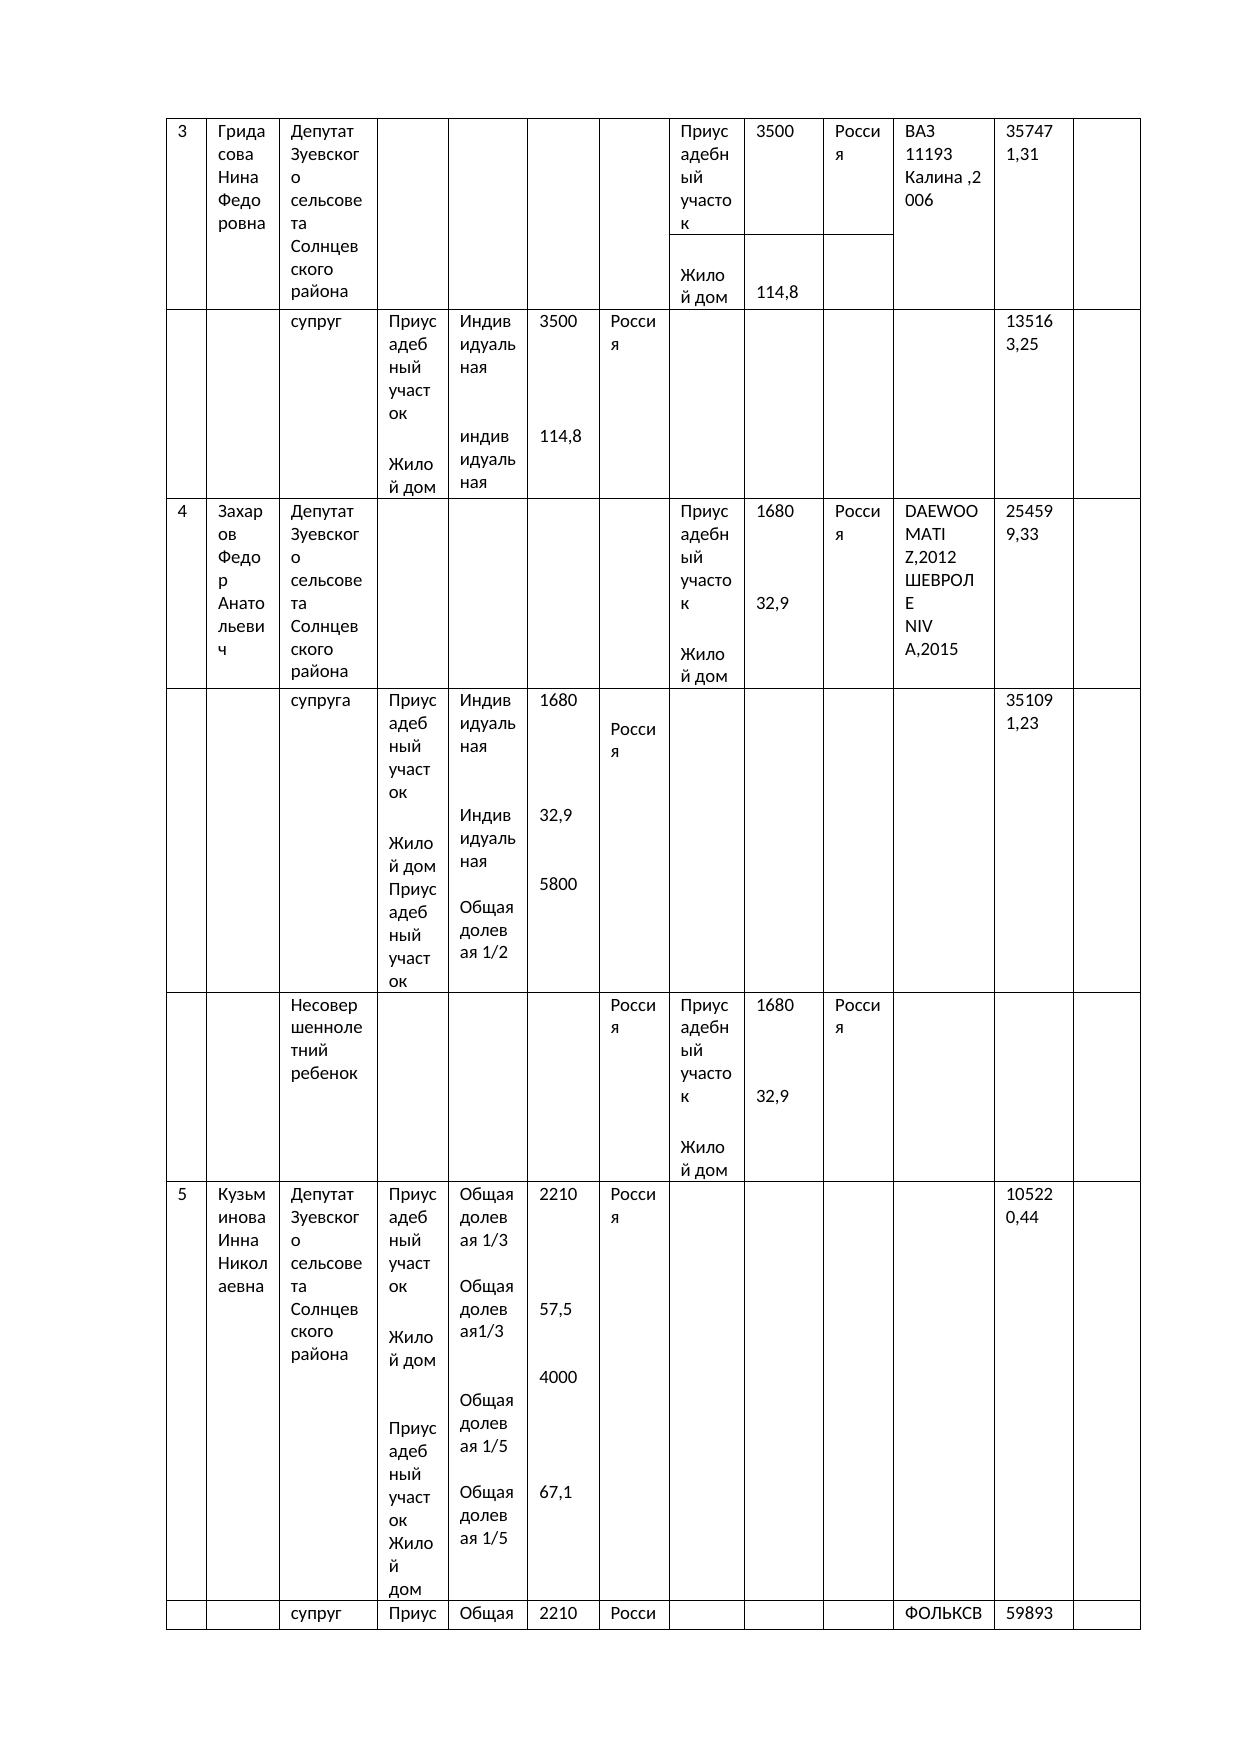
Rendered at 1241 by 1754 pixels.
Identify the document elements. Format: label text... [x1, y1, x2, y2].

table_cell Россия [600, 993, 669, 1181]
table_cell 254599,33 [995, 499, 1073, 688]
table_cell [378, 993, 448, 1181]
table_cell Россия [600, 310, 669, 498]
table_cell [449, 1601, 527, 1629]
table_cell 351091,23 [995, 689, 1073, 992]
table_cell [745, 1601, 823, 1629]
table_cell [378, 1601, 448, 1629]
table_cell Гридасова Нина Федоровна [207, 119, 279, 309]
table_cell [167, 993, 206, 1181]
table_cell [1074, 1601, 1140, 1629]
table_cell [378, 499, 448, 688]
table_cell [207, 993, 279, 1181]
table_cell [824, 689, 893, 992]
table_cell [207, 1601, 279, 1629]
table_cell 357471,31 [995, 119, 1073, 309]
table_cell [207, 310, 279, 498]
table_cell [528, 993, 599, 1181]
table_cell Приусадебный участок Жилой дом Приусадебный участок Жилой дом [378, 1182, 448, 1600]
table_cell [1074, 1182, 1140, 1600]
table_cell [1074, 689, 1140, 992]
table_cell 598930,21 [995, 1601, 1073, 1629]
table_cell 105220,44 [995, 1182, 1073, 1600]
table_cell [894, 310, 994, 498]
table_cell [449, 119, 527, 309]
table_cell [167, 689, 206, 992]
table_cell Россия [600, 1182, 669, 1600]
table_cell [894, 1182, 994, 1600]
table_cell Депутат Зуевского сельсовета Солнцевского района [280, 1182, 377, 1600]
table_cell Приусадебный участок [670, 119, 744, 234]
table_cell [995, 993, 1073, 1181]
table_cell [670, 1182, 744, 1600]
table_cell [1074, 499, 1140, 688]
table_cell [745, 310, 823, 498]
table_cell [207, 689, 279, 992]
table_cell Индивидуальная Индивидуальная Общая долевая 1/2 [449, 689, 527, 992]
table_cell [824, 235, 893, 309]
table_cell ВАЗ 11193 Калина ,2006 [894, 119, 994, 309]
table_cell Депутат Зуевского сельсовета Солнцевского района [280, 499, 377, 688]
table_cell [745, 1182, 823, 1600]
table_cell 1680 32,9 [745, 993, 823, 1181]
table_cell 3500 114,8 [528, 310, 599, 498]
table_cell DAEWOO MATIZ,2012 ШЕВРОЛЕ NIVA,2015 [894, 499, 994, 688]
table_cell 135163,25 [995, 310, 1073, 498]
table_cell Приусадебный участок Жилой дом [670, 993, 744, 1181]
table_cell Россия [824, 119, 893, 234]
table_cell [280, 119, 377, 309]
table_cell Приусадебный участок Жилой дом [670, 499, 744, 688]
table_cell Россия [600, 1601, 669, 1629]
table_cell [670, 310, 744, 498]
table_cell Приусадебный участок Жилой дом [378, 310, 448, 498]
table_cell Россия [600, 689, 669, 992]
table_cell 3 [167, 119, 206, 309]
table_cell [167, 1601, 206, 1629]
table_cell 2210 57,5 4000 67,1 [528, 1601, 599, 1629]
table_cell [670, 689, 744, 992]
table_cell Жилой дом [670, 235, 744, 309]
table_cell [600, 119, 669, 309]
table_cell [528, 499, 599, 688]
table_cell Россия [824, 993, 893, 1181]
table_cell Индивидуальная индивидуальная [449, 310, 527, 498]
table_cell [378, 119, 448, 309]
table_cell 2210 57,5 4000 67,1 [528, 1182, 599, 1600]
table_cell 5 [167, 1182, 206, 1600]
table_cell [824, 1182, 893, 1600]
table_cell Несовершеннолетний ребенок [280, 993, 377, 1181]
table_cell [894, 689, 994, 992]
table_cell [894, 1601, 994, 1629]
table_cell 114,8 [745, 235, 823, 309]
table_cell супруг [280, 1601, 377, 1629]
table_cell супруг [280, 310, 377, 498]
table_cell супруга [280, 689, 377, 992]
table_cell 4 [167, 499, 206, 688]
table_cell Кузьминова Инна Николаевна [207, 1182, 279, 1600]
table_cell Захаров Федор Анатольевич [207, 499, 279, 688]
table_cell [167, 310, 206, 498]
table_cell [824, 1601, 893, 1629]
table_cell [1074, 310, 1140, 498]
table_cell [670, 1601, 744, 1629]
table_cell [600, 499, 669, 688]
table_cell Россия [824, 499, 893, 688]
table_cell [745, 689, 823, 992]
table_cell [1074, 993, 1140, 1181]
table_cell Приусадебный участок Жилой дом Приусадебный участок [378, 689, 448, 992]
table_cell 1680 32,9 [745, 499, 823, 688]
table_cell [449, 499, 527, 688]
table_cell 3500 [745, 119, 823, 234]
table_cell [449, 993, 527, 1181]
table_cell Общая долевая 1/3 Общая долевая1/3 Общая долевая 1/5 Общая долевая 1/5 [449, 1182, 527, 1600]
table_cell [528, 119, 599, 309]
table_cell [1074, 119, 1140, 309]
table_cell [894, 993, 994, 1181]
table_cell 1680 32,9 5800 [528, 689, 599, 992]
table_cell [824, 310, 893, 498]
